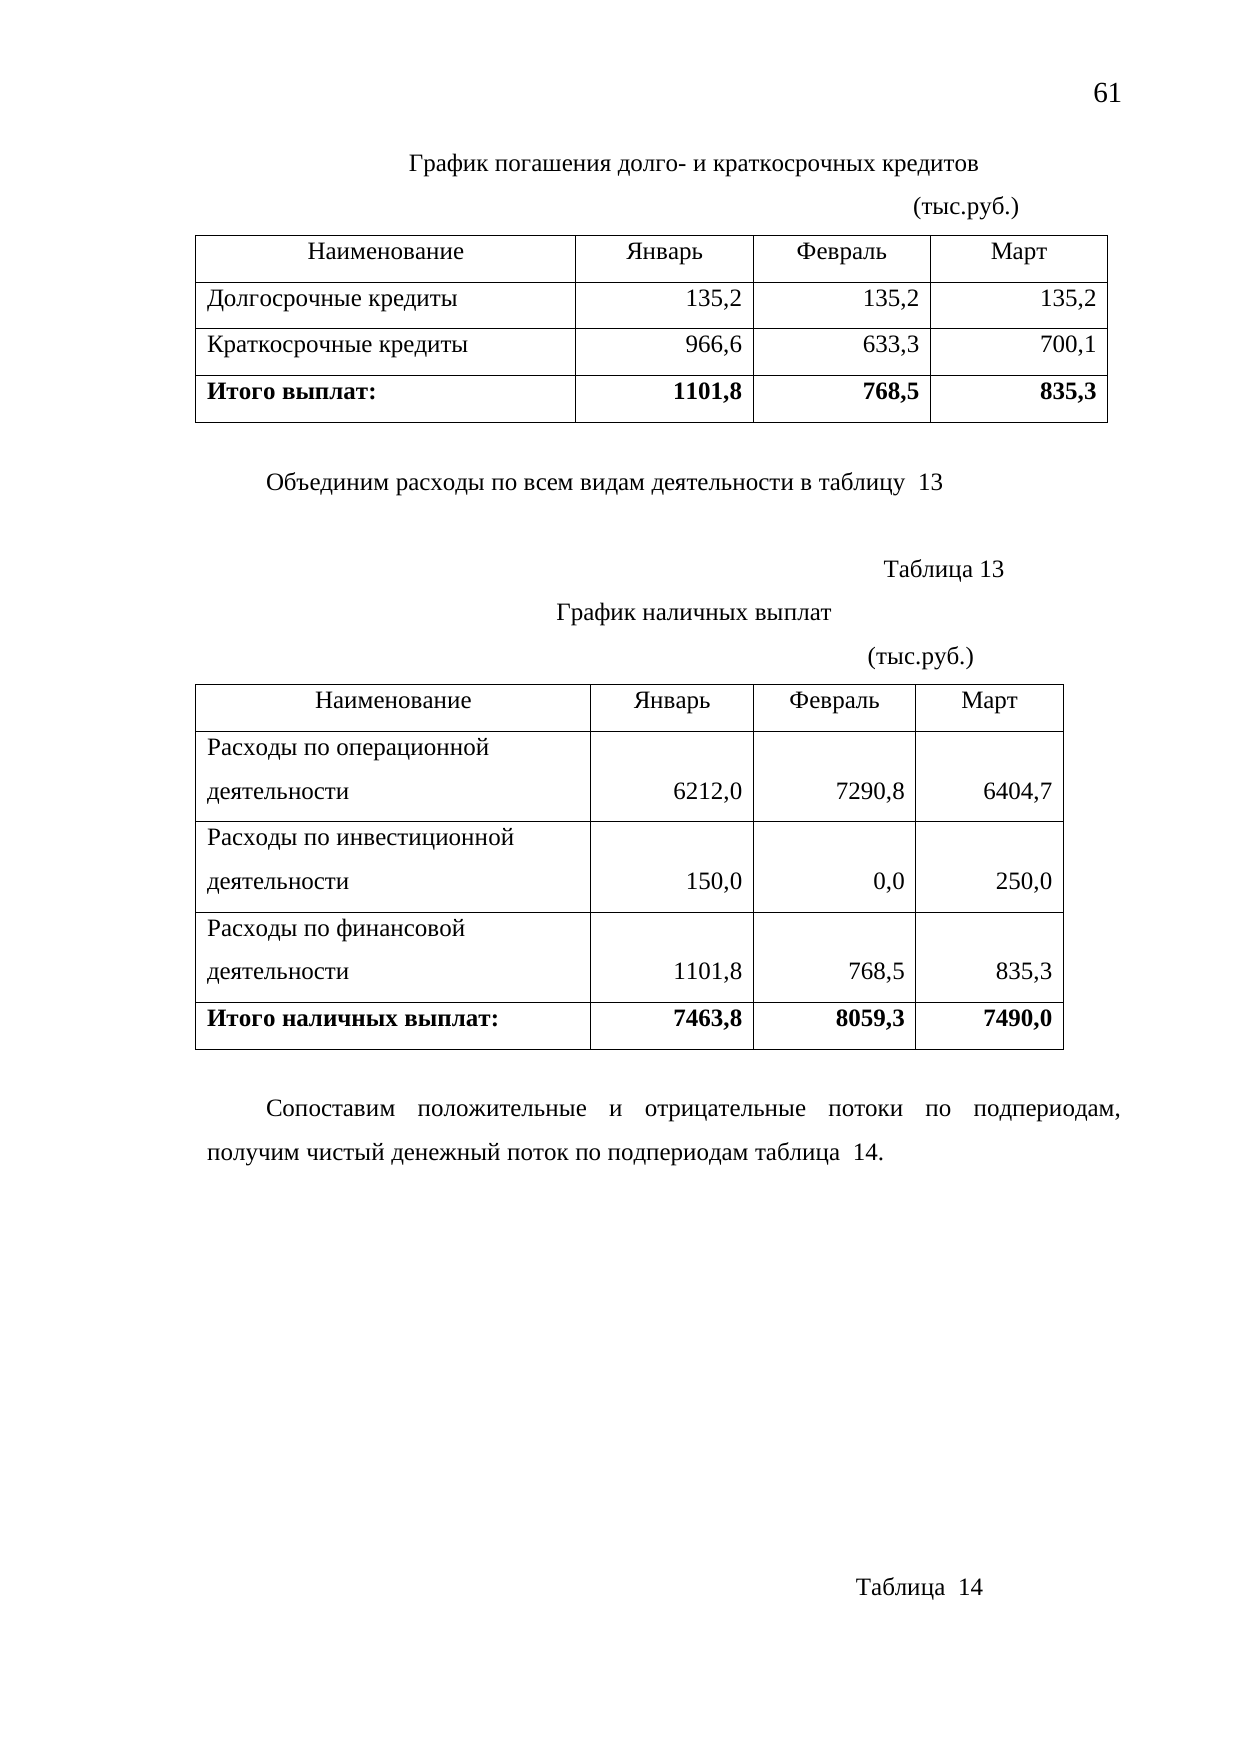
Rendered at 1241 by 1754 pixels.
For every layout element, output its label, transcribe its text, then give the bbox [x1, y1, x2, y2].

table_cell 633,3 [754, 329, 930, 375]
table_cell Расходы по финансовой деятельности [196, 913, 590, 1002]
table_cell 7463,8 [591, 1003, 753, 1049]
table_cell Итого выплат: [196, 376, 575, 422]
table_cell Долгосрочные кредиты [196, 283, 575, 328]
table_cell 135,2 [576, 283, 753, 328]
table_cell 700,1 [931, 329, 1107, 375]
table_header Наименование [196, 685, 590, 731]
table_cell Краткосрочные кредиты [196, 329, 575, 375]
table_cell 835,3 [916, 913, 1063, 1002]
table_cell 768,5 [754, 376, 930, 422]
table_cell 135,2 [931, 283, 1107, 328]
table_cell 1101,8 [591, 913, 753, 1002]
table_cell 150,0 [591, 822, 753, 912]
table_header Февраль [754, 236, 930, 282]
table_cell 966,6 [576, 329, 753, 375]
table_header Январь [591, 685, 753, 731]
text Объединим расходы по всем видам деятельности в таблицу 13 [207, 466, 1122, 496]
table_header Март [931, 236, 1107, 282]
table_cell Расходы по операционной деятельности [196, 732, 590, 821]
table_cell Расходы по инвестиционной деятельности [196, 822, 590, 912]
table_header Январь [576, 236, 753, 282]
table_cell 6404,7 [916, 732, 1063, 821]
table_cell 7490,0 [916, 1003, 1063, 1049]
table_header Март [916, 685, 1063, 731]
table_header Наименование [196, 236, 575, 282]
table_cell 0,0 [754, 822, 915, 912]
table_cell Итого наличных выплат: [196, 1003, 590, 1049]
table_cell 7290,8 [754, 732, 915, 821]
text (тыс.руб.) [207, 191, 1122, 220]
table_cell 135,2 [754, 283, 930, 328]
text Сопоставим положительные и отрицательные потоки по подпериодам, получим чистый денежный поток по подпериодам таблица 14. [207, 1093, 1122, 1166]
text (тыс.руб.) [207, 641, 1122, 670]
table_cell 6212,0 [591, 732, 753, 821]
table_cell 250,0 [916, 822, 1063, 912]
text График наличных выплат [207, 597, 1122, 626]
table_cell 8059,3 [754, 1003, 915, 1049]
table_cell 835,3 [931, 376, 1107, 422]
text График погашения долго- и краткосрочных кредитов [207, 148, 1122, 177]
table_cell 768,5 [754, 913, 915, 1002]
text Таблица 13 [207, 553, 1122, 583]
table_cell 1101,8 [576, 376, 753, 422]
table_header Февраль [754, 685, 915, 731]
text Таблица 14 [207, 1572, 1122, 1601]
